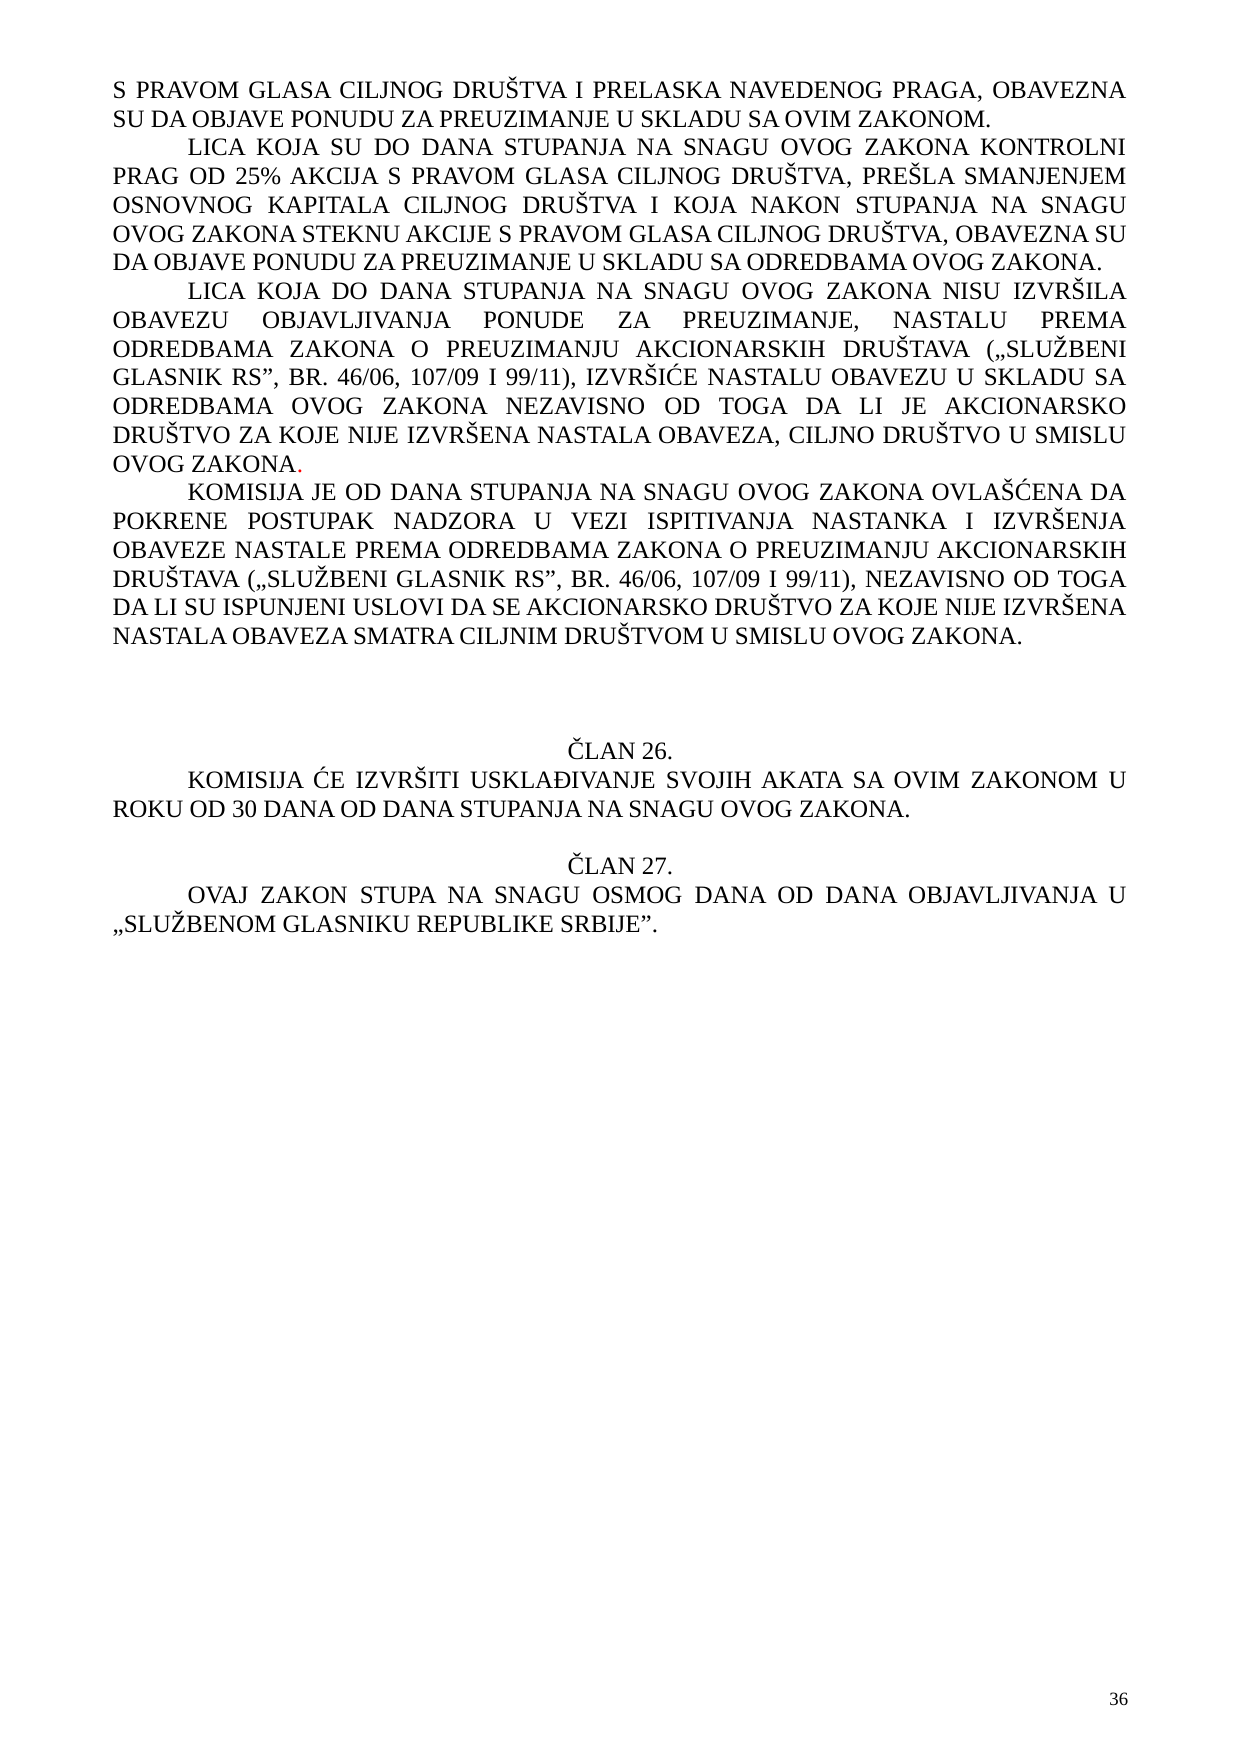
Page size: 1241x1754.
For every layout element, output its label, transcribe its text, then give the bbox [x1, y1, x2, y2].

text OVAJ ZAKON STUPA NA SNAGU OSMOG DANA OD DANA OBJAVLJIVANJA U „SLUŽBENOM GLASNIKU REPUBLIKE SRBIJE”. [112, 880, 1128, 937]
text KOMISIJA JE OD DANA STUPANJA NA SNAGU OVOG ZAKONA OVLAŠĆENA DA POKRENE POSTUPAK NADZORA U VEZI ISPITIVANJA NASTANKA I IZVRŠENJA OBAVEZE NASTALE PREMA ODREDBAMA ZAKONA O PREUZIMANJU AKCIONARSKIH DRUŠTAVA („SLUŽBENI GLASNIK RS”, BR. 46/06, 107/09 I 99/11), NEZAVISNO OD TOGA DA LI SU ISPUNJENI USLOVI DA SE AKCIONARSKO DRUŠTVO ZA KOJE NIJE IZVRŠENA NASTALA OBAVEZA SMATRA CILJNIM DRUŠTVOM U SMISLU OVOG ZAKONA. [112, 477, 1128, 650]
text ČLAN 27. [112, 851, 1128, 880]
text LICA KOJA SU DO DANA STUPANJA NA SNAGU OVOG ZAKONA KONTROLNI PRAG OD 25% AKCIJA S PRAVOM GLASA CILJNOG DRUŠTVA, PREŠLA SMANJENJEM OSNOVNOG KAPITALA CILJNOG DRUŠTVA I KOJA NAKON STUPANJA NA SNAGU OVOG ZAKONA STEKNU AKCIJE S PRAVOM GLASA CILJNOG DRUŠTVA, OBAVEZNA SU DA OBJAVE PONUDU ZA PREUZIMANJE U SKLADU SA ODREDBAMA OVOG ZAKONA. [112, 132, 1128, 276]
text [112, 75, 1128, 132]
text ČLAN 26. [112, 736, 1128, 765]
text LICA KOJA DO DANA STUPANJA NA SNAGU OVOG ZAKONA NISU IZVRŠILA OBAVEZU OBJAVLJIVANJA PONUDE ZA PREUZIMANJE, NASTALU PREMA ODREDBAMA ZAKONA O PREUZIMANJU AKCIONARSKIH DRUŠTAVA („SLUŽBENI GLASNIK RS”, BR. 46/06, 107/09 I 99/11), IZVRŠIĆE NASTALU OBAVEZU U SKLADU SA ODREDBAMA OVOG ZAKONA NEZAVISNO OD TOGA DA LI JE AKCIONARSKO DRUŠTVO ZA KOJE NIJE IZVRŠENA NASTALA OBAVEZA, CILJNO DRUŠTVO U SMISLU OVOG ZAKONA. [112, 276, 1128, 477]
text KOMISIJA ĆE IZVRŠITI USKLAĐIVANJE SVOJIH AKATA SA OVIM ZAKONOM U ROKU OD 30 DANA OD DANA STUPANJA NA SNAGU OVOG ZAKONA. [112, 765, 1128, 822]
